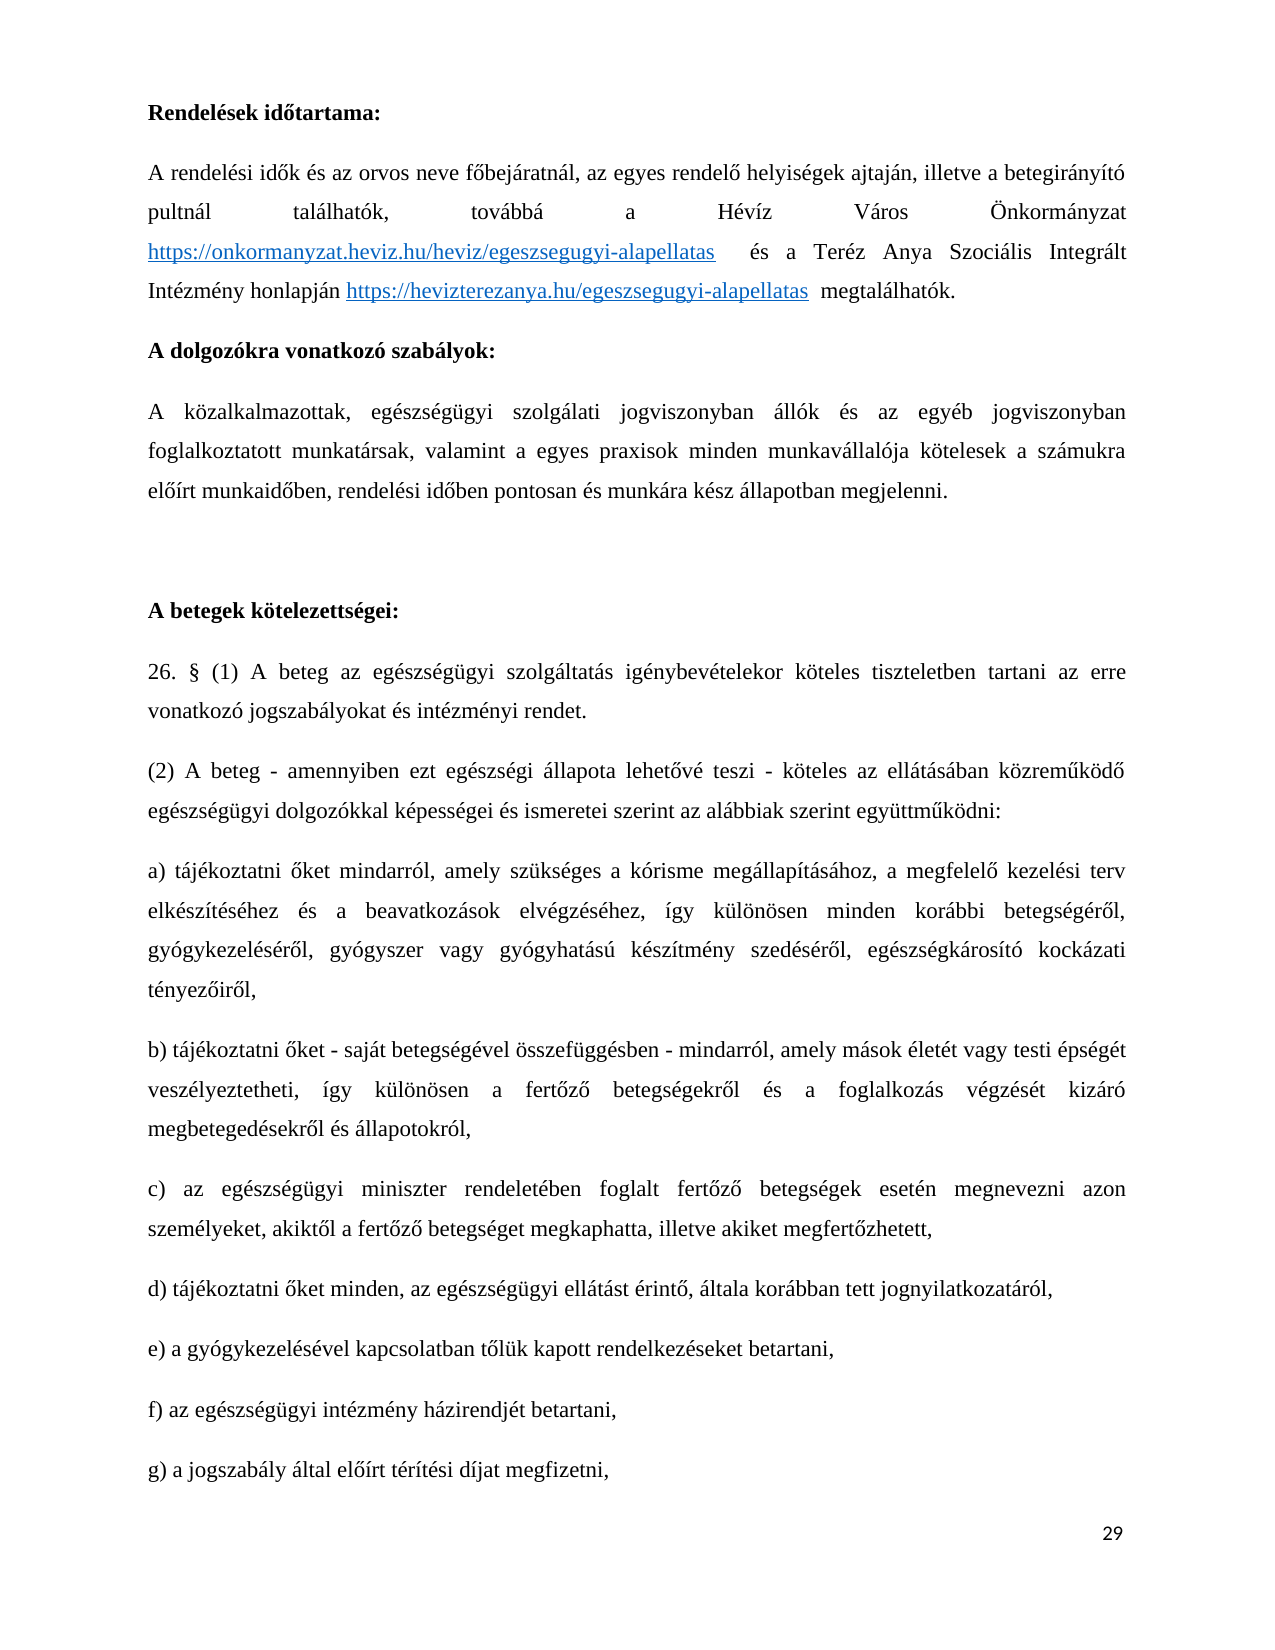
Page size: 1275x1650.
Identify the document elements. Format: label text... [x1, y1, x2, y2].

text d) tájékoztatni őket minden, az egészségügyi ellátást érintő, általa korábban tett jognyilatkozatáról, [148, 1275, 1127, 1302]
text 26. § (1) A beteg az egészségügyi szolgáltatás igénybevételekor köteles tiszteletben tartani az erre vonatkozó jogszabályokat és intézményi rendet. [148, 658, 1127, 724]
text e) a gyógykezelésével kapcsolatban tőlük kapott rendelkezéseket betartani, [148, 1336, 1127, 1362]
text b) tájékoztatni őket - saját betegségével összefüggésben - mindarról, amely mások életét vagy testi épségét veszélyeztetheti, így különösen a fertőző betegségekről és a foglalkozás végzését kizáró megbetegedésekről és állapotokról, [148, 1036, 1127, 1141]
text g) a jogszabály által előírt térítési díjat megfizetni, [148, 1456, 1127, 1482]
text A rendelési idők és az orvos neve főbejáratnál, az egyes rendelő helyiségek ajtaján, illetve a betegirányító pultnál találhatók, továbbá a Hévíz Város Önkormányzat https://onkormanyzat.heviz.hu/heviz/egeszsegugyi-alapellatas és a Teréz Anya Szociális Integrált Intézmény honlapján https://hevizterezanya.hu/egeszsegugyi-alapellatas megtalálhatók. [148, 159, 1127, 304]
text f) az egészségügyi intézmény házirendjét betartani, [148, 1396, 1127, 1422]
text c) az egészségügyi miniszter rendeletében foglalt fertőző betegségek esetén megnevezni azon személyeket, akiktől a fertőző betegséget megkaphatta, illetve akiket megfertőzhetett, [148, 1175, 1127, 1241]
text A betegek kötelezettségei: [148, 597, 1127, 624]
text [148, 59, 1127, 125]
text A dolgozókra vonatkozó szabályok: [148, 338, 1127, 364]
text (2) A beteg - amennyiben ezt egészségi állapota lehetővé teszi - köteles az ellátásában közreműködő egészségügyi dolgozókkal képességei és ismeretei szerint az alábbiak szerint együttműködni: [148, 758, 1127, 823]
text a) tájékoztatni őket mindarról, amely szükséges a kórisme megállapításához, a megfelelő kezelési terv elkészítéséhez és a beavatkozások elvégzéséhez, így különösen minden korábbi betegségéről, gyógykezeléséről, gyógyszer vagy gyógyhatású készítmény szedéséről, egészségkárosító kockázati tényezőiről, [148, 857, 1127, 1002]
text A közalkalmazottak, egészségügyi szolgálati jogviszonyban állók és az egyéb jogviszonyban foglalkoztatott munkatársak, valamint a egyes praxisok minden munkavállalója kötelesek a számukra előírt munkaidőben, rendelési időben pontosan és munkára kész állapotban megjelenni. [148, 398, 1127, 503]
